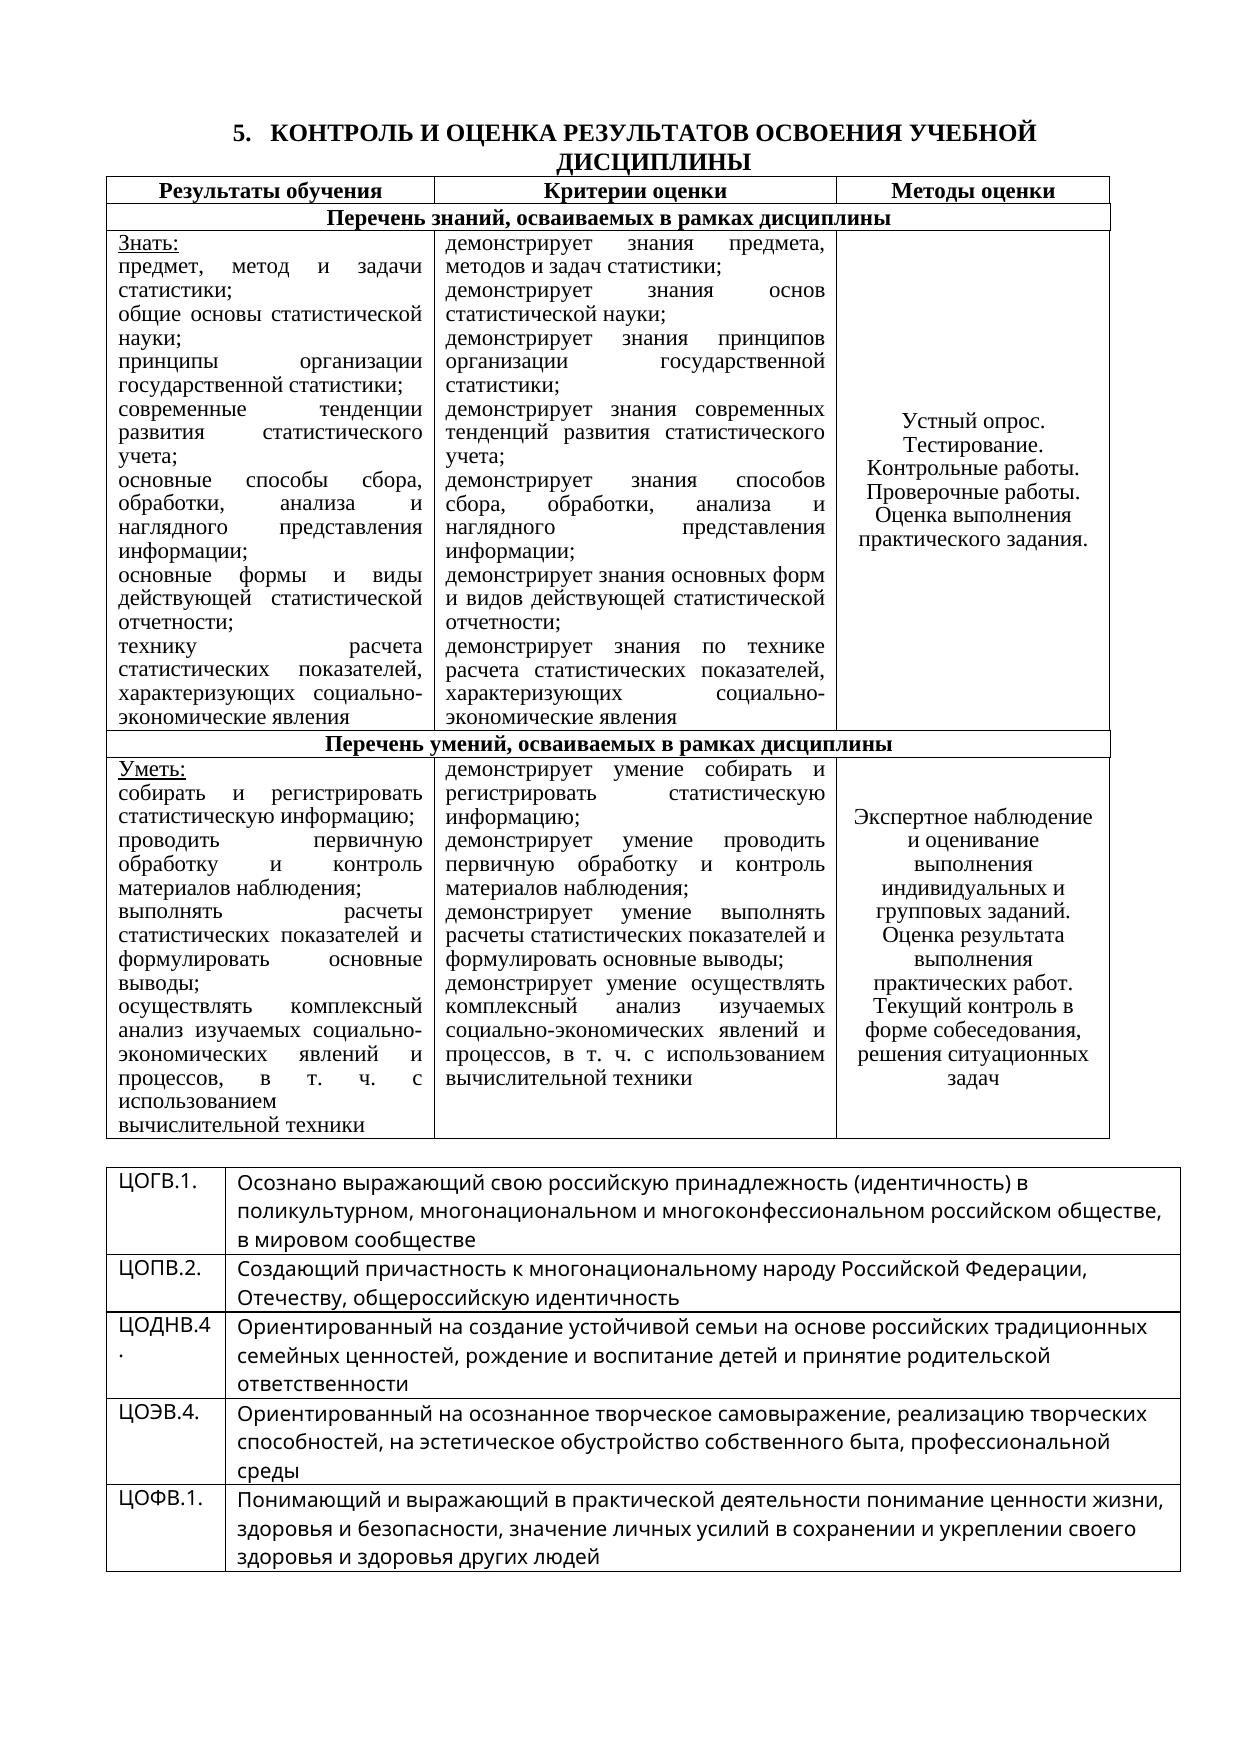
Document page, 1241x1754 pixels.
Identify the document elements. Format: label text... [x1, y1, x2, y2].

table_cell Знать: предмет, метод и задачи статистики; общие основы статистической науки; принципы организации государственной статистики; современные тенденции развития статистического учета; основные способы сбора, обработки, анализа и наглядного представления информации; основные формы и виды действующей статистической отчетности; технику расчета статистических показателей, характеризующих социально-экономические явления [107, 231, 434, 729]
table_cell Устный опрос. Тестирование. Контрольные работы. Проверочные работы. Оценка выполнения практического задания. [837, 231, 1109, 729]
table_header Осознано выражающий свою российскую принадлежность (идентичность) в поликультурном, многонациональном и многоконфессиональном российском обществе, в мировом сообществе [226, 1168, 1180, 1253]
table_cell Перечень знаний, осваиваемых в рамках дисциплины [107, 204, 1110, 230]
table_cell Экспертное наблюдение и оценивание выполнения индивидуальных и групповых заданий. Оценка результата выполнения практических работ. Текущий контроль в форме собеседования, решения ситуационных задач [837, 758, 1109, 1137]
table_cell Уметь: собирать и регистрировать статистическую информацию; проводить первичную обработку и контроль материалов наблюдения; выполнять расчеты статистических показателей и формулировать основные выводы; осуществлять комплексный анализ изучаемых социально-экономических явлений и процессов, в т. ч. с использованием вычислительной техники [107, 758, 434, 1137]
table_header Методы оценки [837, 177, 1109, 203]
table_cell ЦОЭВ.4. [107, 1399, 225, 1484]
table_cell Понимающий и выражающий в практической деятельности понимание ценности жизни, здоровья и безопасности, значение личных усилий в сохранении и укреплении своего здоровья и здоровья других людей [226, 1485, 1180, 1571]
table_header Критерии оценки [435, 177, 836, 203]
table_cell демонстрирует знания предмета, методов и задач статистики; демонстрирует знания основ статистической науки; демонстрирует знания принципов организации государственной статистики; демонстрирует знания современных тенденций развития статистического учета; демонстрирует знания способов сбора, обработки, анализа и наглядного представления информации; демонстрирует знания основных форм и видов действующей статистической отчетности; демонстрирует знания по технике расчета статистических показателей, характеризующих социально-экономические явления [435, 231, 836, 729]
list КОНТРОЛЬ И ОЦЕНКА РЕЗУЛЬТАТОВ ОСВОЕНИЯ УЧЕБНОЙ ДИСЦИПЛИНЫ [148, 118, 1122, 176]
table_cell Ориентированный на создание устойчивой семьи на основе российских традиционных семейных ценностей, рождение и воспитание детей и принятие родительской ответственности [226, 1313, 1180, 1398]
table_header ЦОГВ.1. [107, 1168, 225, 1253]
table_cell Перечень умений, осваиваемых в рамках дисциплины [107, 731, 1110, 757]
table_cell ЦОПВ.2. [107, 1255, 225, 1311]
table_cell Создающий причастность к многонациональному народу Российской Федерации, Отечеству, общероссийскую идентичность [226, 1255, 1180, 1311]
table_cell демонстрирует умение собирать и регистрировать статистическую информацию; демонстрирует умение проводить первичную обработку и контроль материалов наблюдения; демонстрирует умение выполнять расчеты статистических показателей и формулировать основные выводы; демонстрирует умение осуществлять комплексный анализ изучаемых социально-экономических явлений и процессов, в т. ч. с использованием вычислительной техники [435, 758, 836, 1137]
table_header Результаты обучения [107, 177, 434, 203]
table_cell ЦОДНВ.4. [107, 1313, 225, 1398]
table_cell Ориентированный на осознанное творческое самовыражение, реализацию творческих способностей, на эстетическое обустройство собственного быта, профессиональной среды [226, 1399, 1180, 1484]
table_cell ЦОФВ.1. [107, 1485, 225, 1571]
